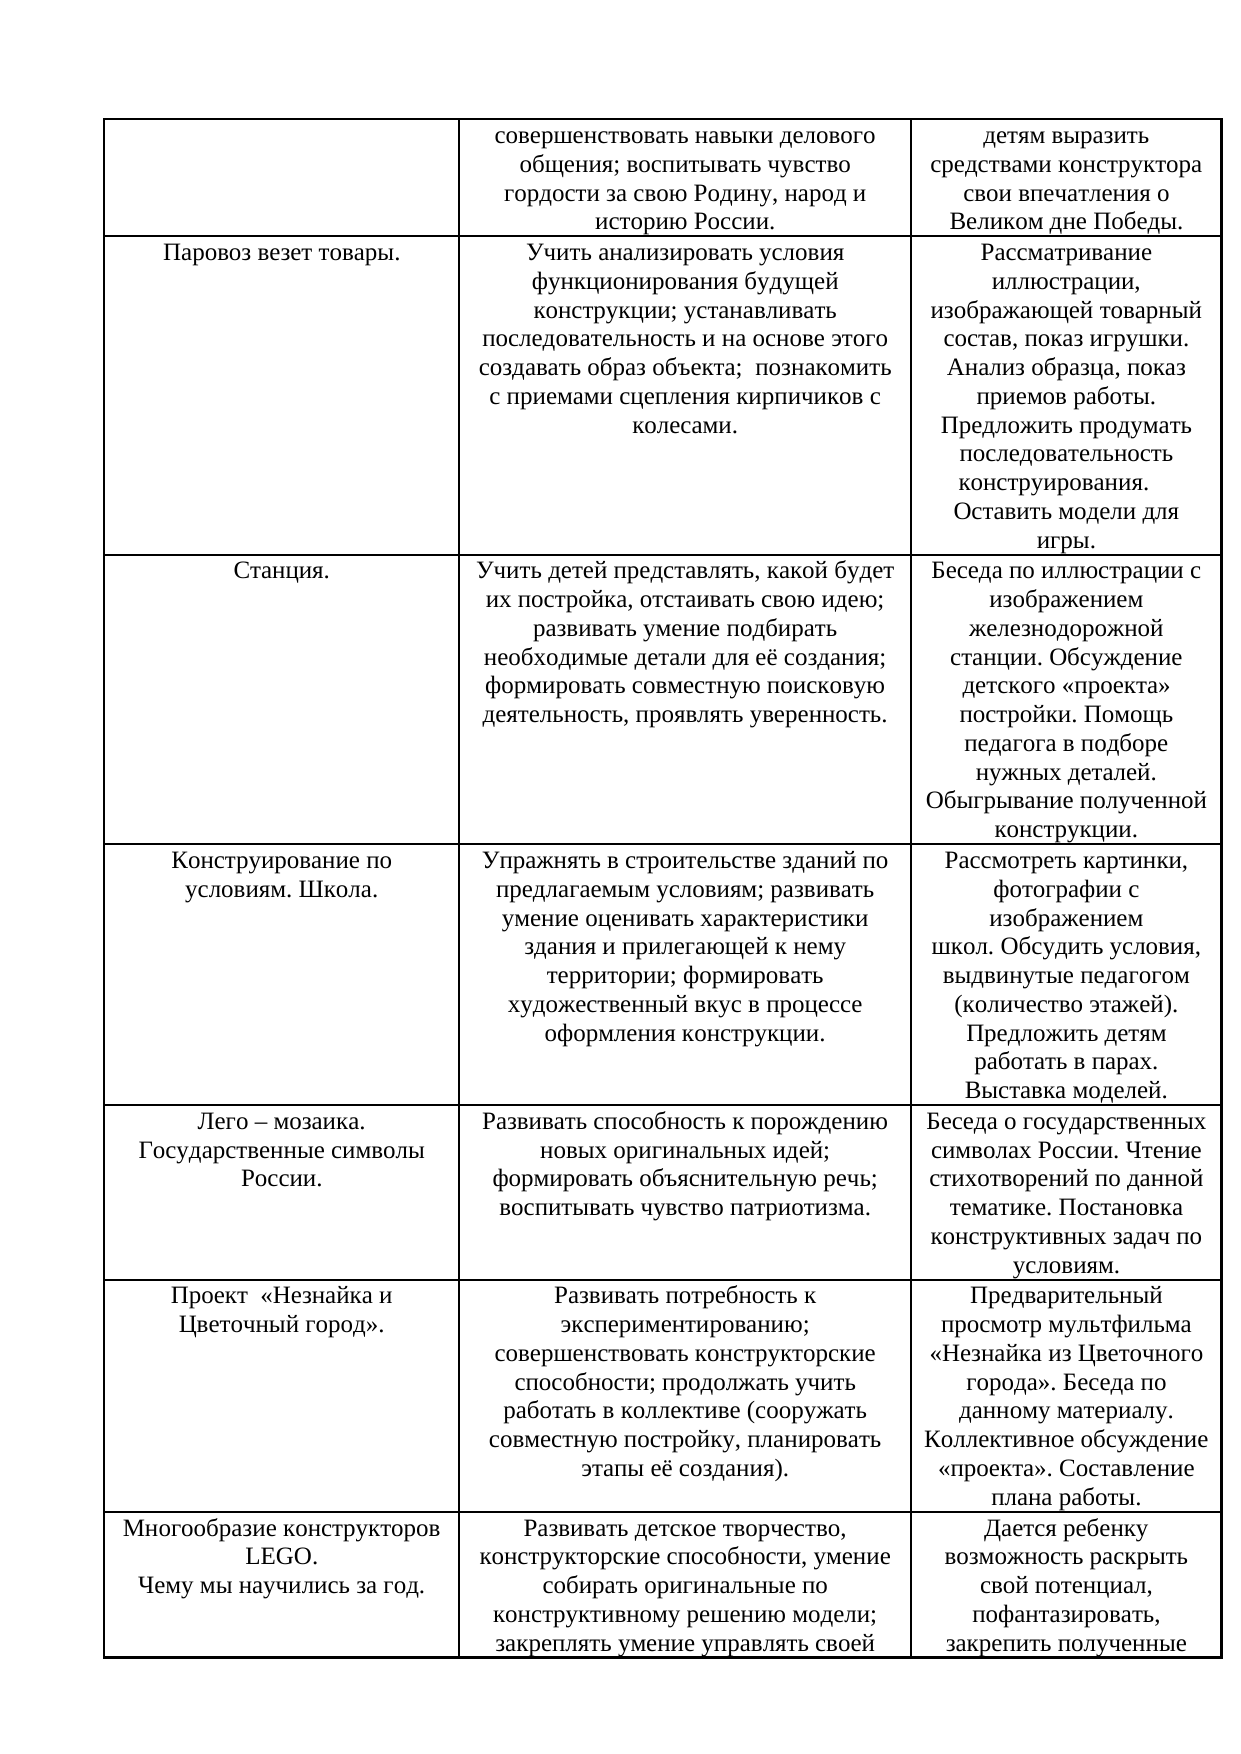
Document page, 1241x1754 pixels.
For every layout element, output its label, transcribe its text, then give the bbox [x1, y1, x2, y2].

table_cell Учить детей представлять, какой будет их постройка, отстаивать свою идею; развивать умение подбирать необходимые детали для её создания; формировать совместную поисковую деятельность, проявлять уверенность. [460, 556, 910, 843]
table_cell Конструирование по условиям. Школа. [105, 845, 458, 1104]
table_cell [105, 120, 458, 235]
table_cell Проект «Незнайка и Цветочный город». [105, 1281, 458, 1511]
table_cell Станция. [105, 556, 458, 843]
table_cell Учить анализировать условия функционирования будущей конструкции; устанавливать последовательность и на основе этого создавать образ объекта; познакомить с приемами сцепления кирпичиков с колесами. [460, 237, 910, 553]
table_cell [105, 1513, 458, 1656]
table_cell Развивать способность к порождению новых оригинальных идей; формировать объяснительную речь; воспитывать чувство патриотизма. [460, 1106, 910, 1278]
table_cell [912, 1513, 1220, 1656]
table_cell Рассматривание иллюстрации, изображающей товарный состав, показ игрушки. Анализ образца, показ приемов работы. Предложить продумать последовательность конструирования. Оставить модели для игры. [912, 237, 1220, 553]
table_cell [912, 120, 1220, 235]
table_cell Беседа о государственных символах России. Чтение стихотворений по данной тематике. Постановка конструктивных задач по условиям. [912, 1106, 1220, 1278]
table_cell Паровоз везет товары. [105, 237, 458, 553]
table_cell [460, 1513, 910, 1656]
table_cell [460, 120, 910, 235]
table_cell Предварительный просмотр мультфильма «Незнайка из Цветочного города». Беседа по данному материалу. Коллективное обсуждение «проекта». Составление плана работы. [912, 1281, 1220, 1511]
table_cell Беседа по иллюстрации с изображением железнодорожной станции. Обсуждение детского «проекта» постройки. Помощь педагога в подборе нужных деталей. Обыгрывание полученной конструкции. [912, 556, 1220, 843]
table_cell Развивать потребность к экспериментированию; совершенствовать конструкторские способности; продолжать учить работать в коллективе (сооружать совместную постройку, планировать этапы её создания). [460, 1281, 910, 1511]
table_cell Упражнять в строительстве зданий по предлагаемым условиям; развивать умение оценивать характеристики здания и прилегающей к нему территории; формировать художественный вкус в процессе оформления конструкции. [460, 845, 910, 1104]
table_cell Лего – мозаика. Государственные символы России. [105, 1106, 458, 1278]
table_cell Рассмотреть картинки, фотографии с изображением школ. Обсудить условия, выдвинутые педагогом (количество этажей). Предложить детям работать в парах. Выставка моделей. [912, 845, 1220, 1104]
